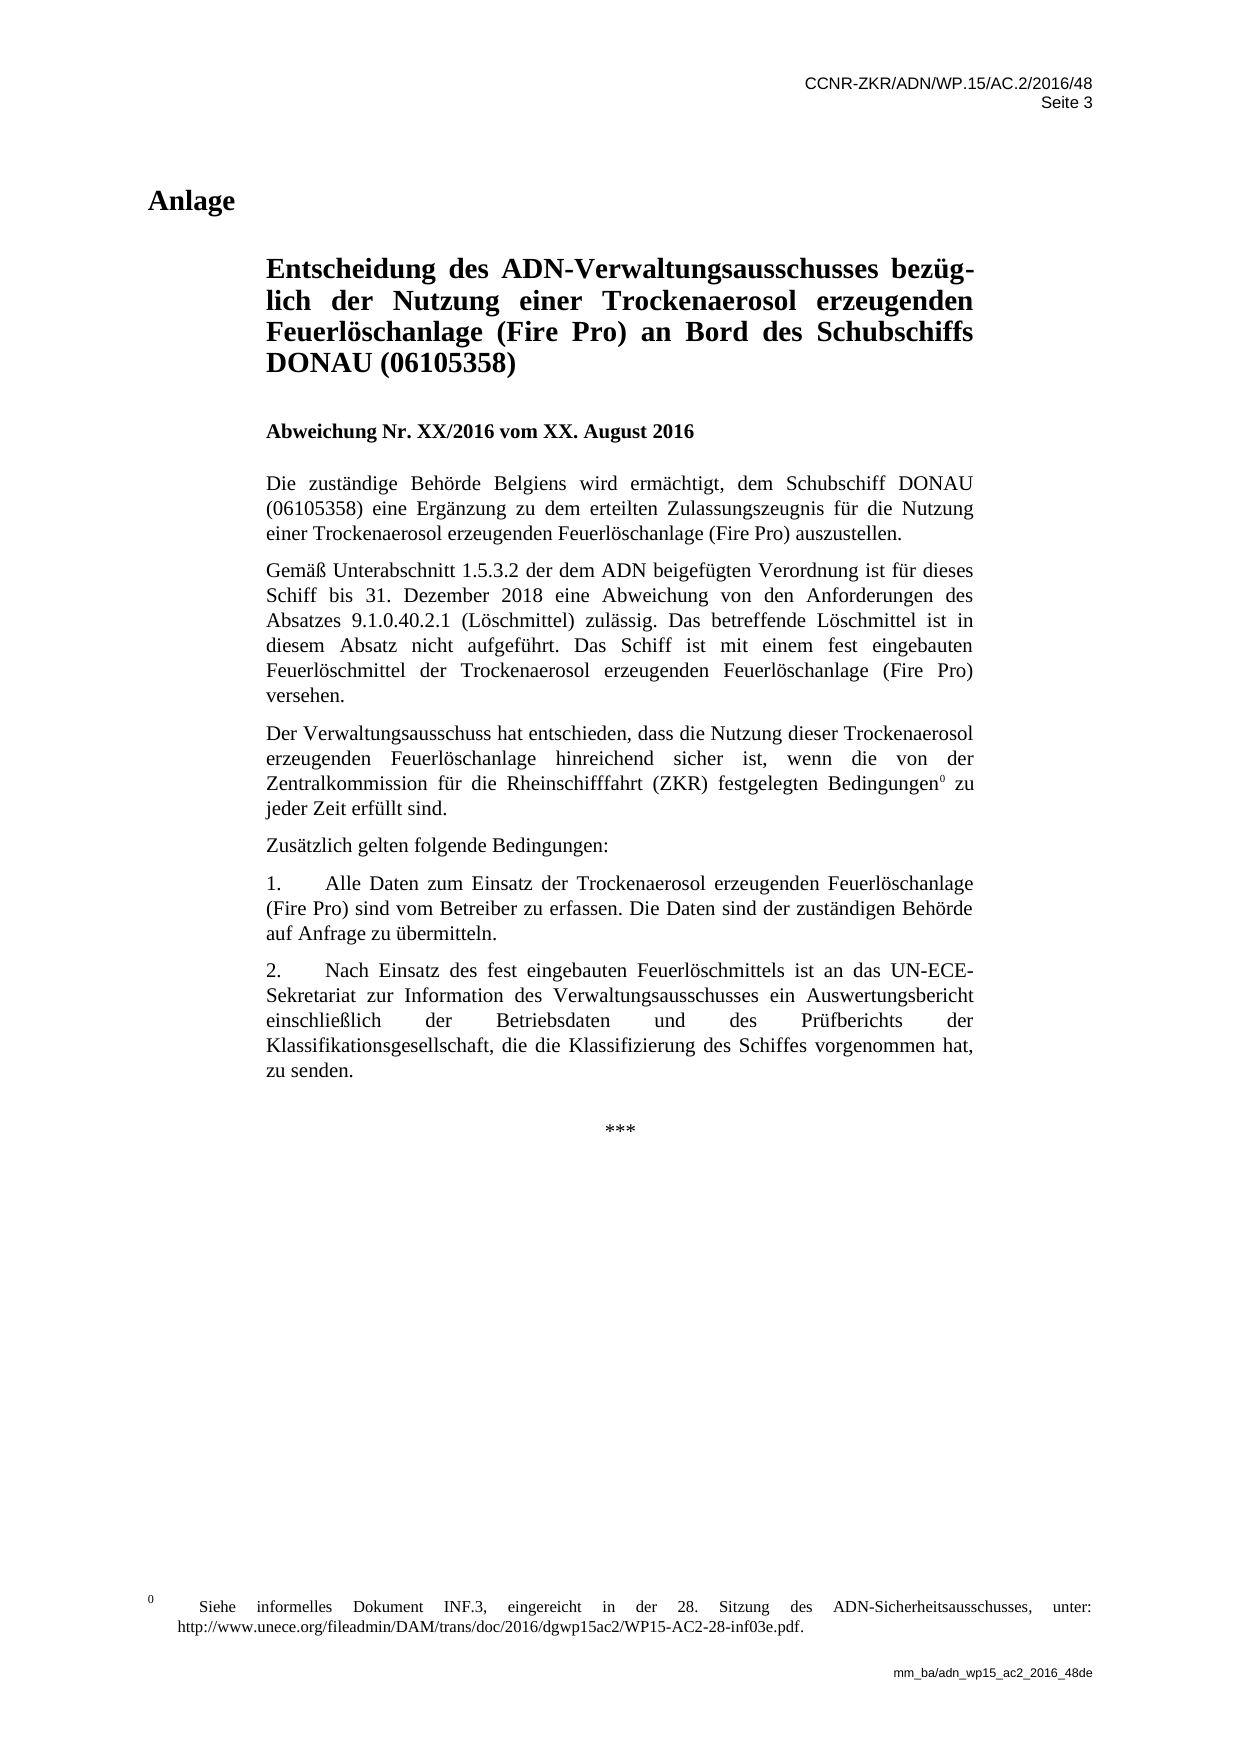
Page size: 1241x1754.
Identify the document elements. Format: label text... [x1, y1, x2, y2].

text 1. Alle Daten zum Einsatz der Trockenaerosol erzeugenden Feuerlöschanlage (Fire Pro) sind vom Betreiber zu erfassen. Die Daten sind der zuständigen Behörde auf Anfrage zu übermitteln. [266, 869, 974, 944]
text Der Verwaltungsausschuss hat entschieden, dass die Nutzung dieser Trockenaerosol erzeugenden Feuerlöschanlage hinreichend sicher ist, wenn die von der Zentralkommission für die Rheinschifffahrt (ZKR) festgelegten Bedingungen zu jeder Zeit erfüllt sind. [266, 719, 974, 819]
text Anlage [148, 185, 974, 216]
text *** [148, 1119, 1092, 1143]
text 2. Nach Einsatz des fest eingebauten Feuerlöschmittels ist an das UN-ECE-Sekretariat zur Information des Verwaltungsausschusses ein Auswertungsbericht einschließlich der Betriebsdaten und des Prüfberichts der Klassifikationsgesellschaft, die die Klassifizierung des Schiffes vorgenommen hat, zu senden. [266, 957, 974, 1082]
text Die zuständige Behörde Belgiens wird ermächtigt, dem Schubschiff DONAU (06105358) eine Ergänzung zu dem erteilten Zulassungszeugnis für die Nutzung einer Trockenaerosol erzeugenden Feuerlöschanlage (Fire Pro) auszustellen. [266, 469, 974, 544]
text Gemäß Unterabschnitt 1.5.3.2 der dem ADN beigefügten Verordnung ist für dieses Schiff bis 31. Dezember 2018 eine Abweichung von den Anforderungen des Absatzes 9.1.0.40.2.1 (Löschmittel) zulässig. Das betreffende Löschmittel ist in diesem Absatz nicht aufgeführt. Das Schiff ist mit einem fest eingebauten Feuerlöschmittel der Trockenaerosol erzeugenden Feuerlöschanlage (Fire Pro) versehen. [266, 557, 974, 707]
text Zusätzlich gelten folgende Bedingungen: [266, 832, 974, 857]
text Abweichung Nr. XX/2016 vom XX. August 2016 [148, 416, 974, 444]
text Entscheidung des ADN-Verwaltungsausschusses bezüglich der Nutzung einer Trockenaerosol erzeugenden Feuerlöschanlage (Fire Pro) an Bord des Schubschiffs DONAU (06105358) [148, 254, 974, 379]
